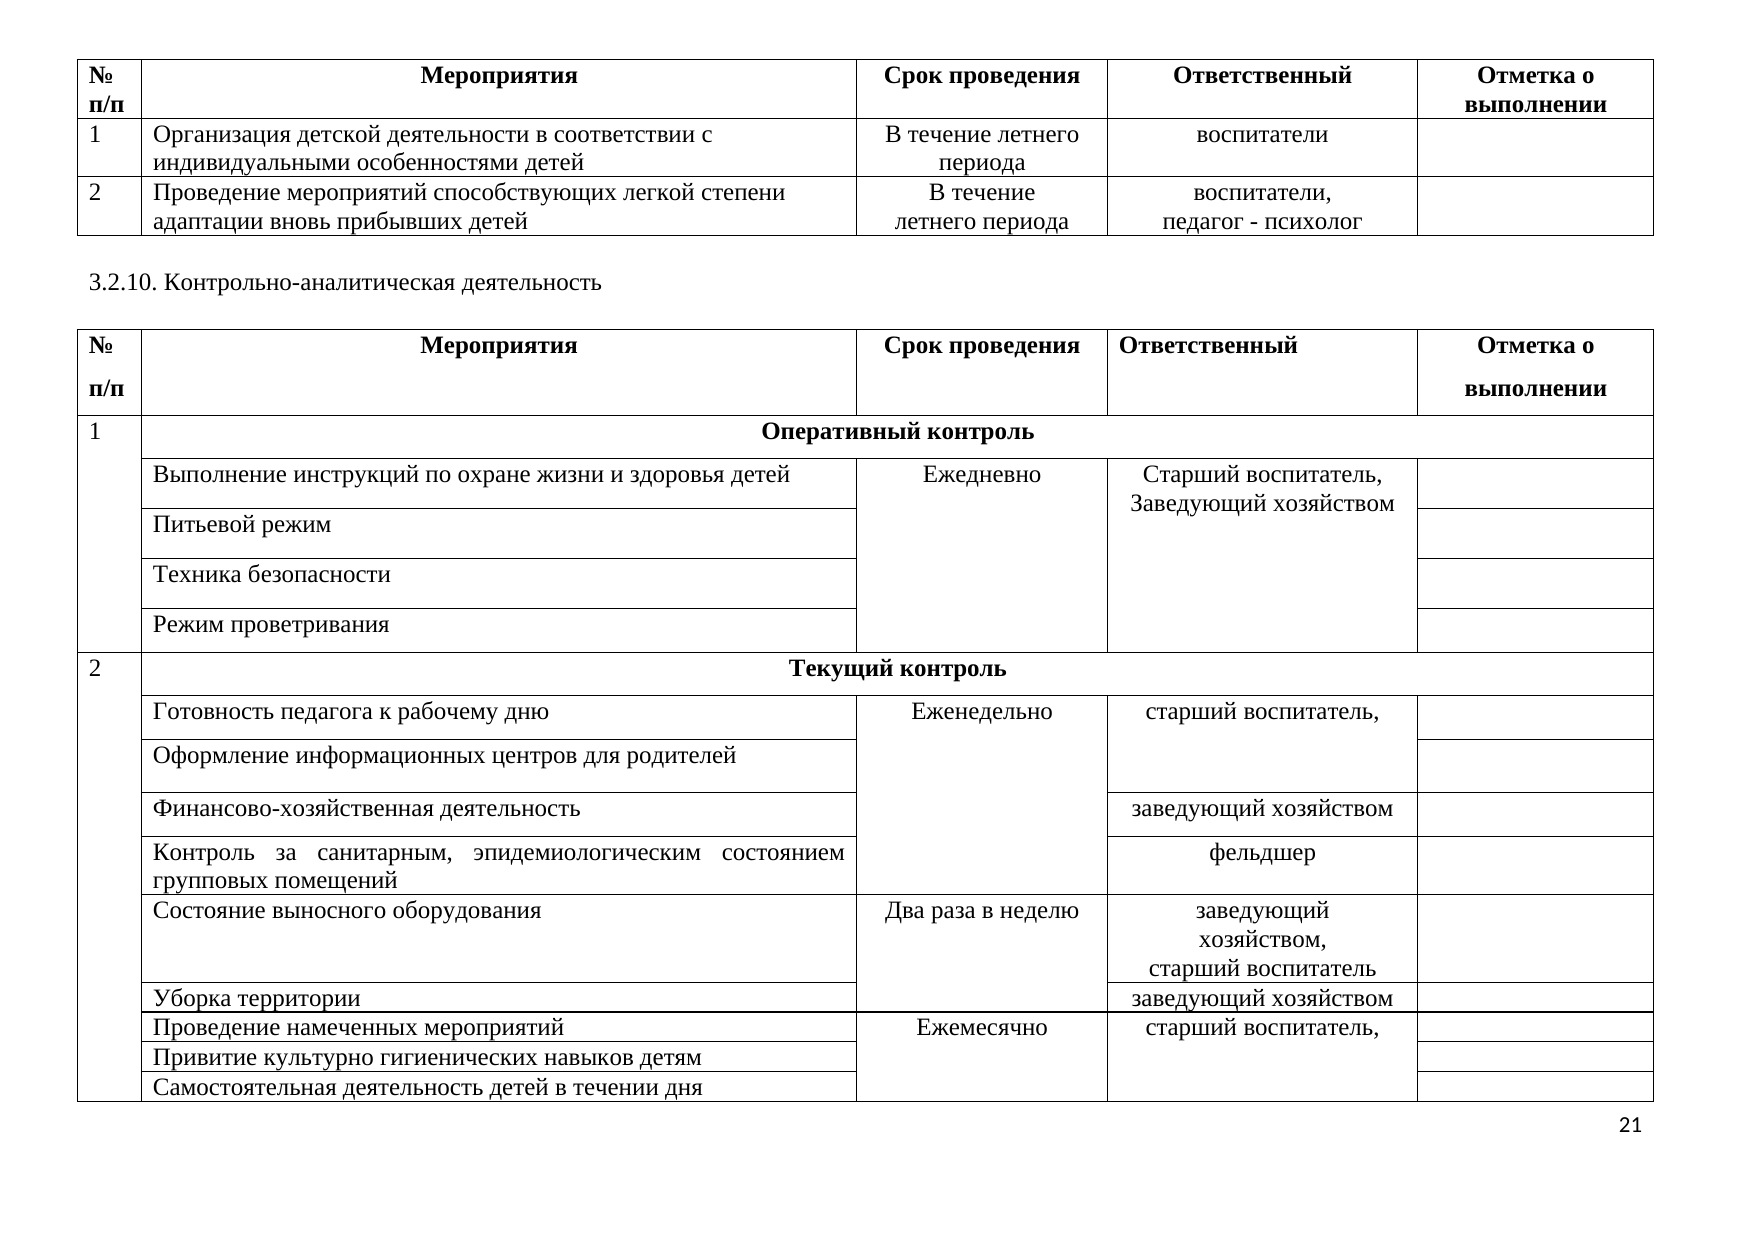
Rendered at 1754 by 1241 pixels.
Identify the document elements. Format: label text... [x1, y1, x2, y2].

table_cell Финансово-хозяйственная деятельность [142, 793, 856, 836]
table_cell Питьевой режим [142, 509, 856, 558]
table_cell старший воспитатель, [1108, 696, 1417, 792]
table_cell [1418, 895, 1653, 982]
table_header Отметка о выполнении [1418, 60, 1653, 118]
table_cell Проведение намеченных мероприятий [142, 1013, 856, 1041]
table_header Ответственный [1108, 330, 1417, 415]
table_cell 2 [78, 653, 141, 1101]
table_cell В течение летнего периода [857, 177, 1107, 235]
table_cell [1418, 509, 1653, 558]
table_cell Организация детской деятельности в соответствии с индивидуальными особенностями детей [142, 119, 856, 176]
table_cell воспитатели, педагог - психолог [1108, 177, 1417, 235]
table_cell [1418, 696, 1653, 739]
table_cell [1418, 983, 1653, 1011]
table_cell Ежемесячно [857, 1013, 1107, 1101]
table_cell Оперативный контроль [142, 416, 1653, 458]
table_header Мероприятия [142, 330, 856, 415]
table_header Мероприятия [142, 60, 856, 118]
table_cell Еженедельно [857, 696, 1107, 894]
table_cell Два раза в неделю [857, 895, 1107, 1011]
text 3.2.10. Контрольно-аналитическая деятельность [89, 267, 1642, 296]
table_header № п/п [78, 60, 141, 118]
table_cell воспитатели [1108, 119, 1417, 176]
table_cell [1418, 1013, 1653, 1041]
table_cell Текущий контроль [142, 653, 1653, 695]
table_cell Уборка территории [142, 983, 856, 1011]
table_cell [1418, 740, 1653, 792]
table_cell 2 [78, 177, 141, 235]
table_cell [1418, 837, 1653, 894]
table_cell [1418, 793, 1653, 836]
table_cell старший воспитатель, [1108, 1013, 1417, 1101]
table_cell Техника безопасности [142, 559, 856, 608]
table_header № п/п [78, 330, 141, 415]
table_cell Самостоятельная деятельность детей в течении дня [142, 1072, 856, 1101]
table_cell Контроль за санитарным, эпидемиологическим состоянием групповых помещений [142, 837, 856, 894]
table_cell фельдшер [1108, 837, 1417, 894]
table_cell [1418, 559, 1653, 608]
table_cell заведующий хозяйством [1108, 983, 1417, 1011]
table_header Ответственный [1108, 60, 1417, 118]
table_cell [1418, 177, 1653, 235]
table_cell Проведение мероприятий способствующих легкой степени адаптации вновь прибывших детей [142, 177, 856, 235]
table_cell 1 [78, 119, 141, 176]
table_cell Выполнение инструкций по охране жизни и здоровья детей [142, 459, 856, 508]
table_cell Оформление информационных центров для родителей [142, 740, 856, 792]
table_cell Старший воспитатель, Заведующий хозяйством [1108, 459, 1417, 652]
table_cell 1 [78, 416, 141, 652]
table_cell [1418, 609, 1653, 652]
table_cell Ежедневно [857, 459, 1107, 652]
table_cell [1418, 1072, 1653, 1101]
table_header Срок проведения [857, 330, 1107, 415]
table_header Отметка о выполнении [1418, 330, 1653, 415]
table_cell заведующий хозяйством [1108, 793, 1417, 836]
table_cell [1418, 1042, 1653, 1071]
table_cell Готовность педагога к рабочему дню [142, 696, 856, 739]
table_header Срок проведения [857, 60, 1107, 118]
table_cell Привитие культурно гигиенических навыков детям [142, 1042, 856, 1071]
table_cell Состояние выносного оборудования [142, 895, 856, 982]
table_cell [1418, 119, 1653, 176]
table_cell В течение летнего периода [857, 119, 1107, 176]
table_cell заведующий хозяйством, старший воспитатель [1108, 895, 1417, 982]
table_cell [1418, 459, 1653, 508]
table_cell Режим проветривания [142, 609, 856, 652]
